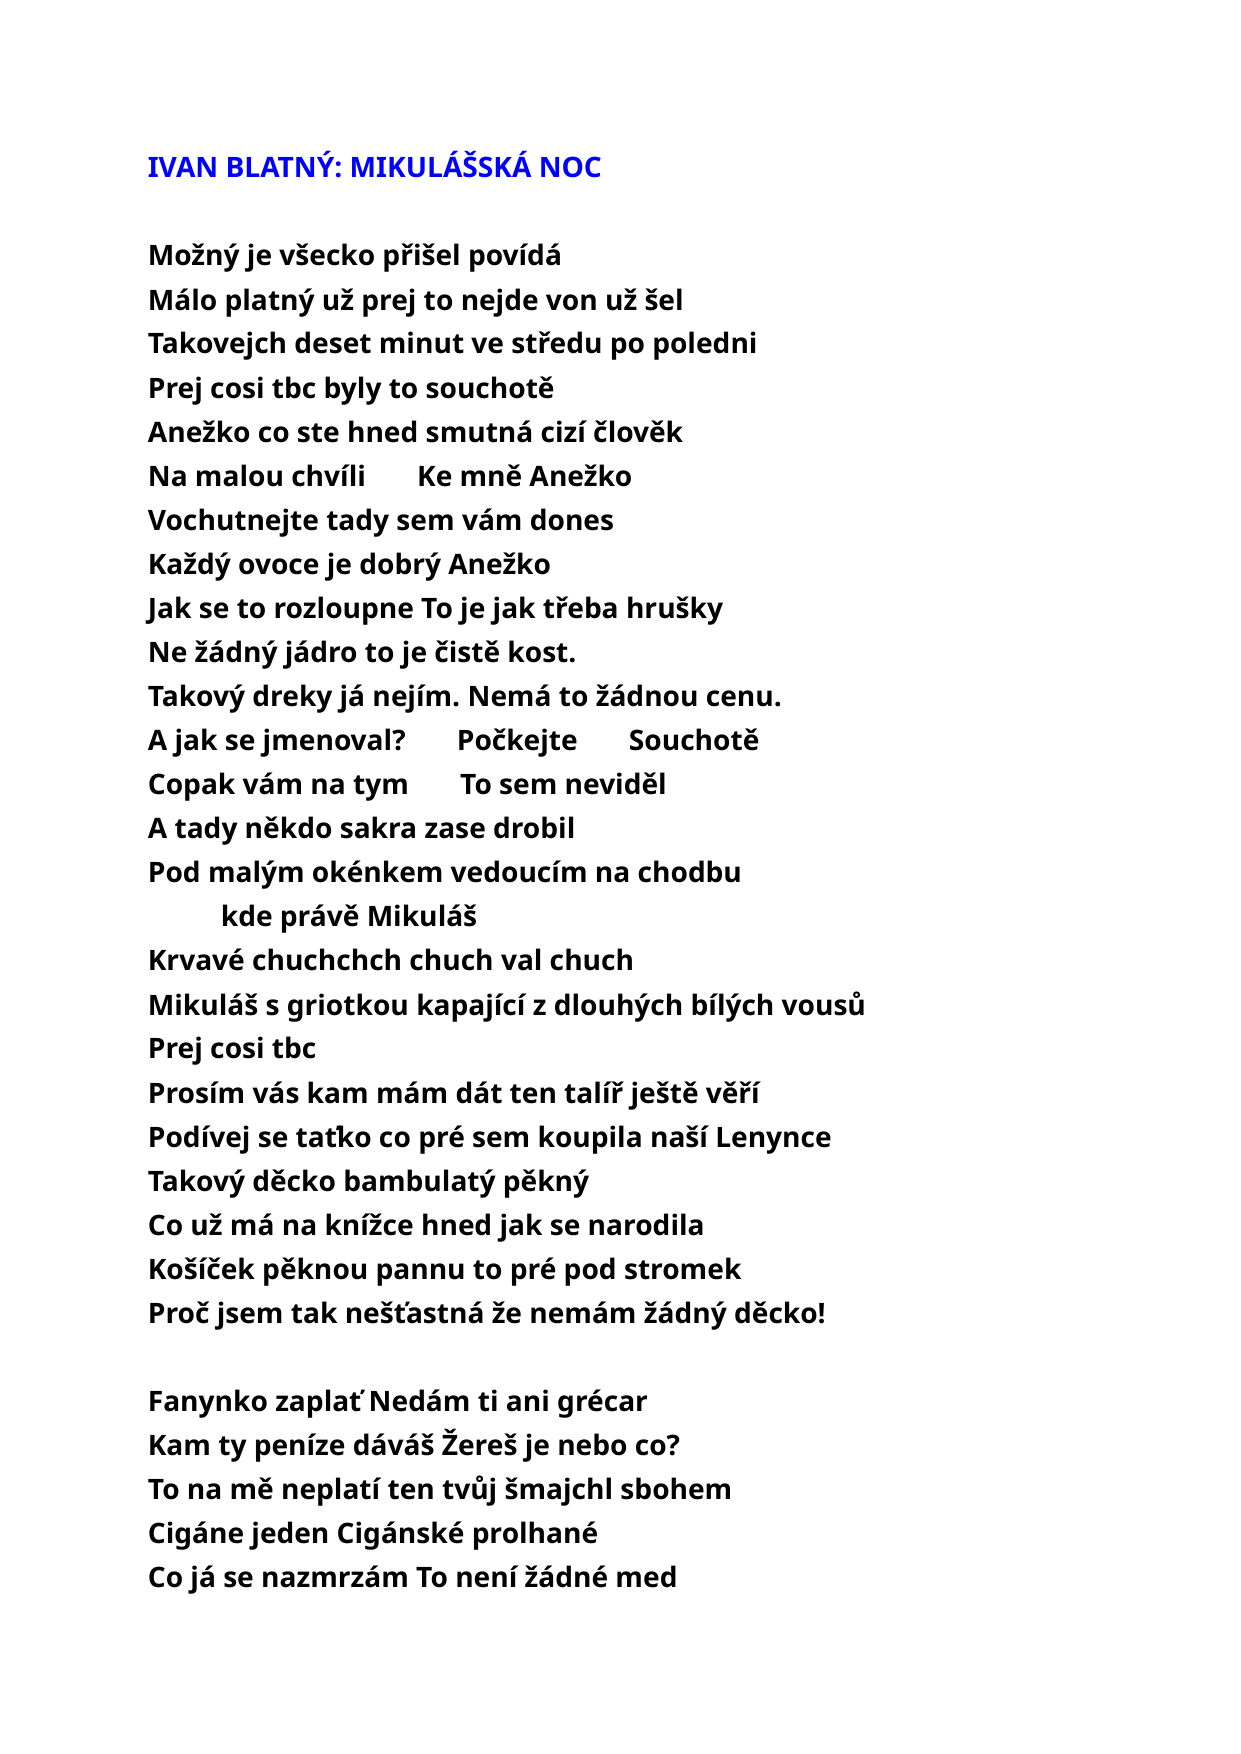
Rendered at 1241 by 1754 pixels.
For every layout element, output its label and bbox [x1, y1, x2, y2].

text [148, 148, 1093, 1596]
